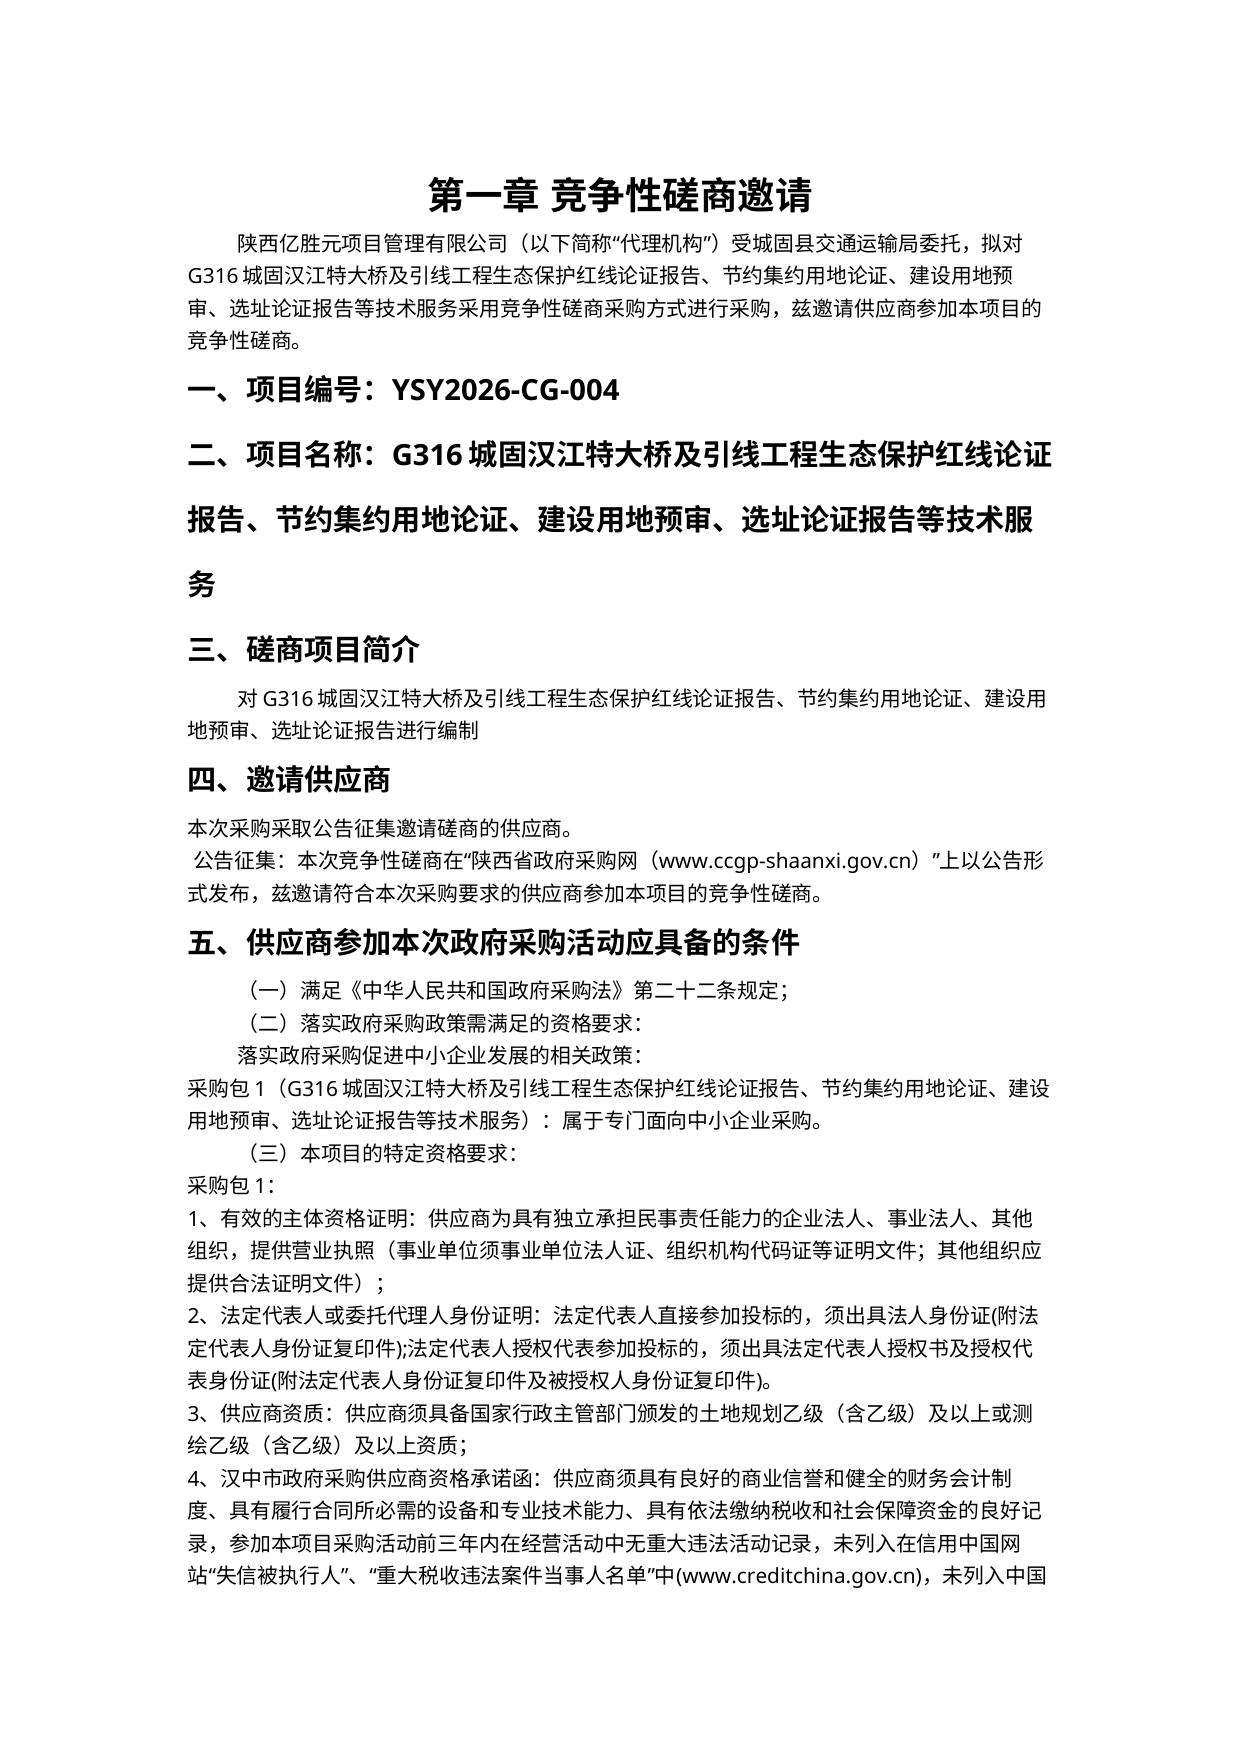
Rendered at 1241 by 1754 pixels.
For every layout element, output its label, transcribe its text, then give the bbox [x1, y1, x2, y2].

text 四、邀请供应商 [187, 747, 1053, 812]
text 采购包1： [187, 1169, 1053, 1202]
text （三）本项目的特定资格要求： [187, 1137, 1053, 1169]
text 公告征集：本次竞争性磋商在“陕西省政府采购网（www.ccgp-shaanxi.gov.cn）”上以公告形式发布，兹邀请符合本次采购要求的供应商参加本项目的竞争性磋商。 [187, 844, 1053, 909]
text （一）满足《中华人民共和国政府采购法》第二十二条规定； [187, 974, 1053, 1007]
text 采购包1（G316城固汉江特大桥及引线工程生态保护红线论证报告、节约集约用地论证、建设用地预审、选址论证报告等技术服务）：属于专门面向中小企业采购。 [187, 1072, 1053, 1137]
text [187, 1462, 1053, 1592]
text 一、项目编号：YSY2026-CG-004 [187, 357, 1053, 422]
text 1、有效的主体资格证明：供应商为具有独立承担民事责任能力的企业法人、事业法人、其他组织，提供营业执照（事业单位须事业单位法人证、组织机构代码证等证明文件；其他组织应提供合法证明文件）； [187, 1202, 1053, 1299]
text 二、项目名称：G316城固汉江特大桥及引线工程生态保护红线论证报告、节约集约用地论证、建设用地预审、选址论证报告等技术服务 [187, 422, 1053, 617]
text 落实政府采购促进中小企业发展的相关政策： [187, 1039, 1053, 1072]
text 陕西亿胜元项目管理有限公司（以下简称“代理机构”）受城固县交通运输局委托，拟对G316城固汉江特大桥及引线工程生态保护红线论证报告、节约集约用地论证、建设用地预审、选址论证报告等技术服务采用竞争性磋商采购方式进行采购，兹邀请供应商参加本项目的竞争性磋商。 [187, 227, 1053, 357]
text 第一章 竞争性磋商邀请 [187, 162, 1053, 227]
text 三、磋商项目简介 [187, 617, 1053, 682]
text 本次采购采取公告征集邀请磋商的供应商。 [187, 812, 1053, 844]
text 五、供应商参加本次政府采购活动应具备的条件 [187, 909, 1053, 974]
text 3、供应商资质：供应商须具备国家行政主管部门颁发的土地规划乙级（含乙级）及以上或测绘乙级（含乙级）及以上资质； [187, 1397, 1053, 1462]
text 对G316城固汉江特大桥及引线工程生态保护红线论证报告、节约集约用地论证、建设用地预审、选址论证报告进行编制 [187, 682, 1053, 747]
text 2、法定代表人或委托代理人身份证明：法定代表人直接参加投标的，须出具法人身份证(附法定代表人身份证复印件);法定代表人授权代表参加投标的，须出具法定代表人授权书及授权代表身份证(附法定代表人身份证复印件及被授权人身份证复印件)。 [187, 1299, 1053, 1397]
text （二）落实政府采购政策需满足的资格要求： [187, 1007, 1053, 1039]
